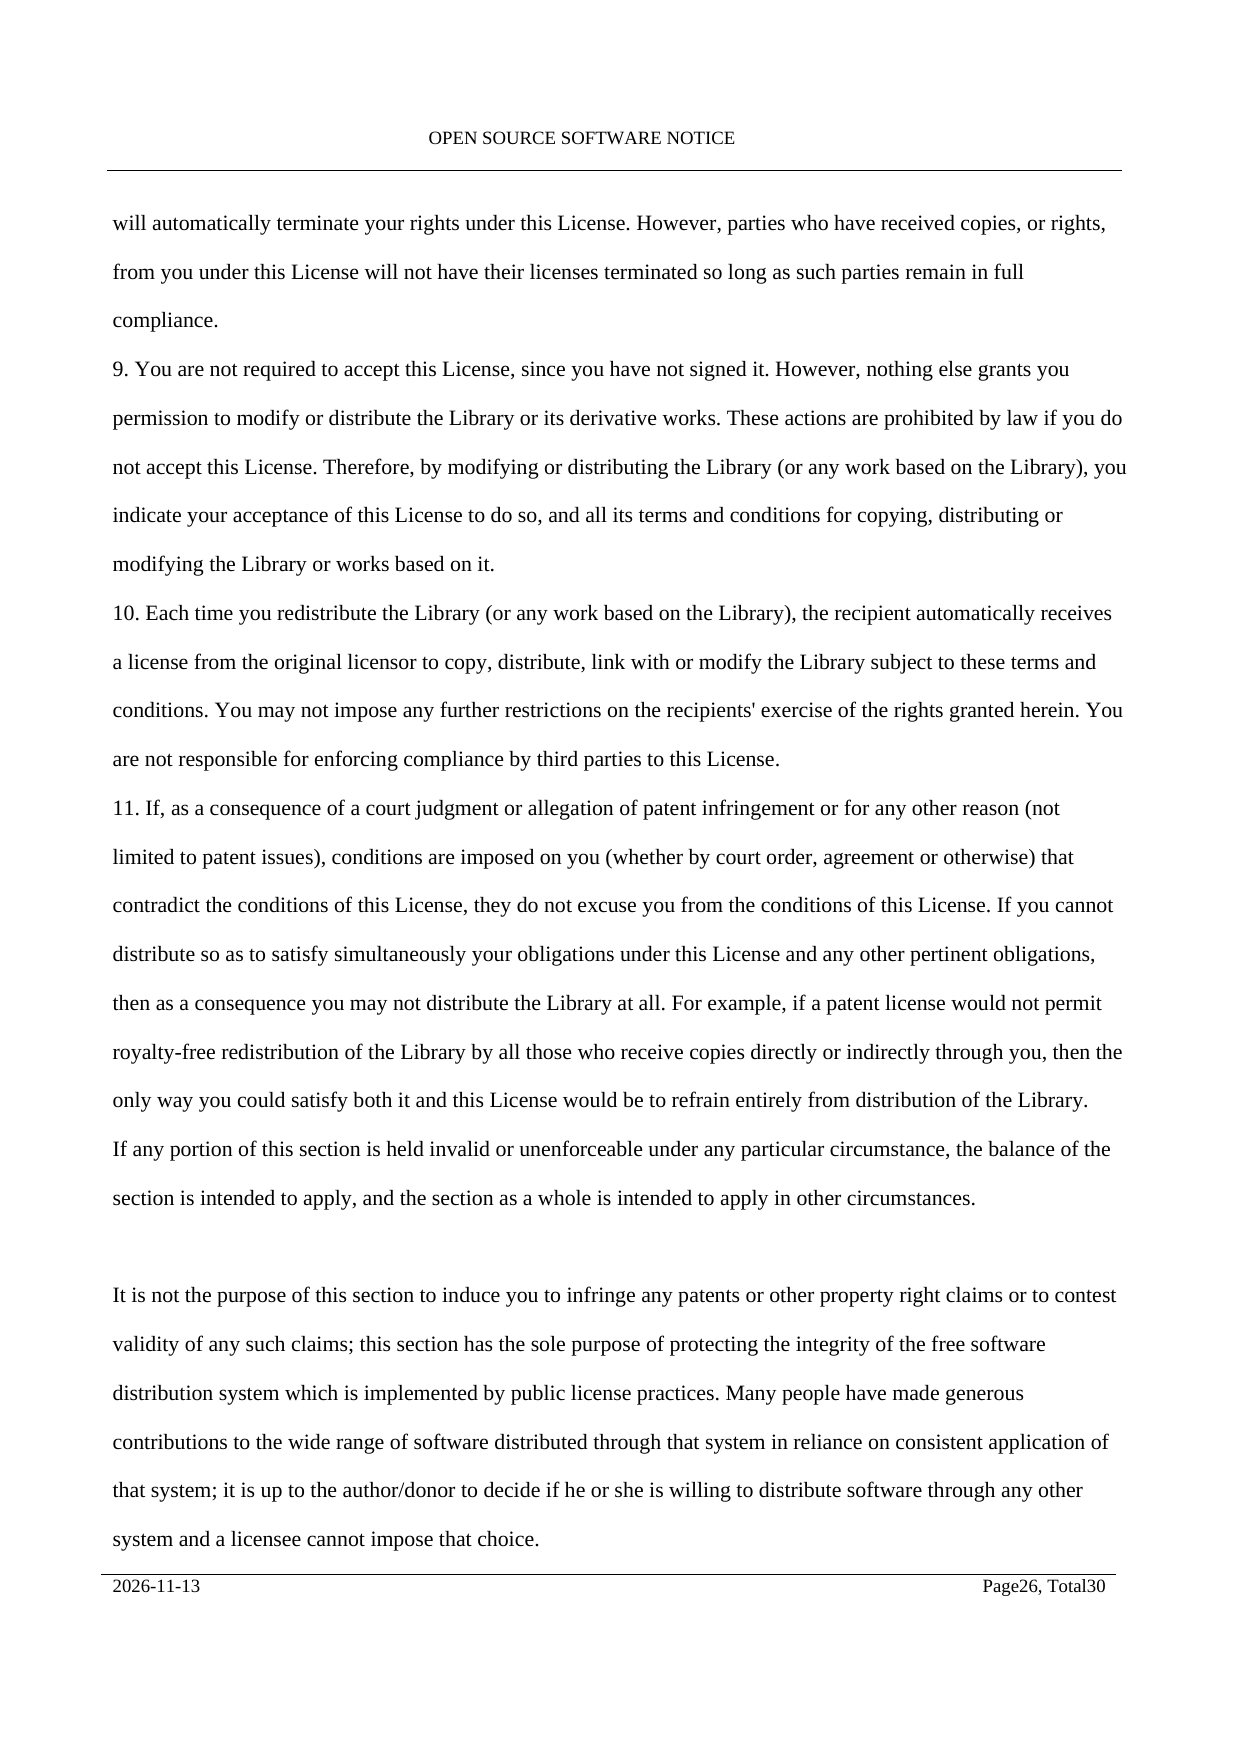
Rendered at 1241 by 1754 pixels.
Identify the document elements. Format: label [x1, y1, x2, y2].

text [112, 206, 1128, 1555]
